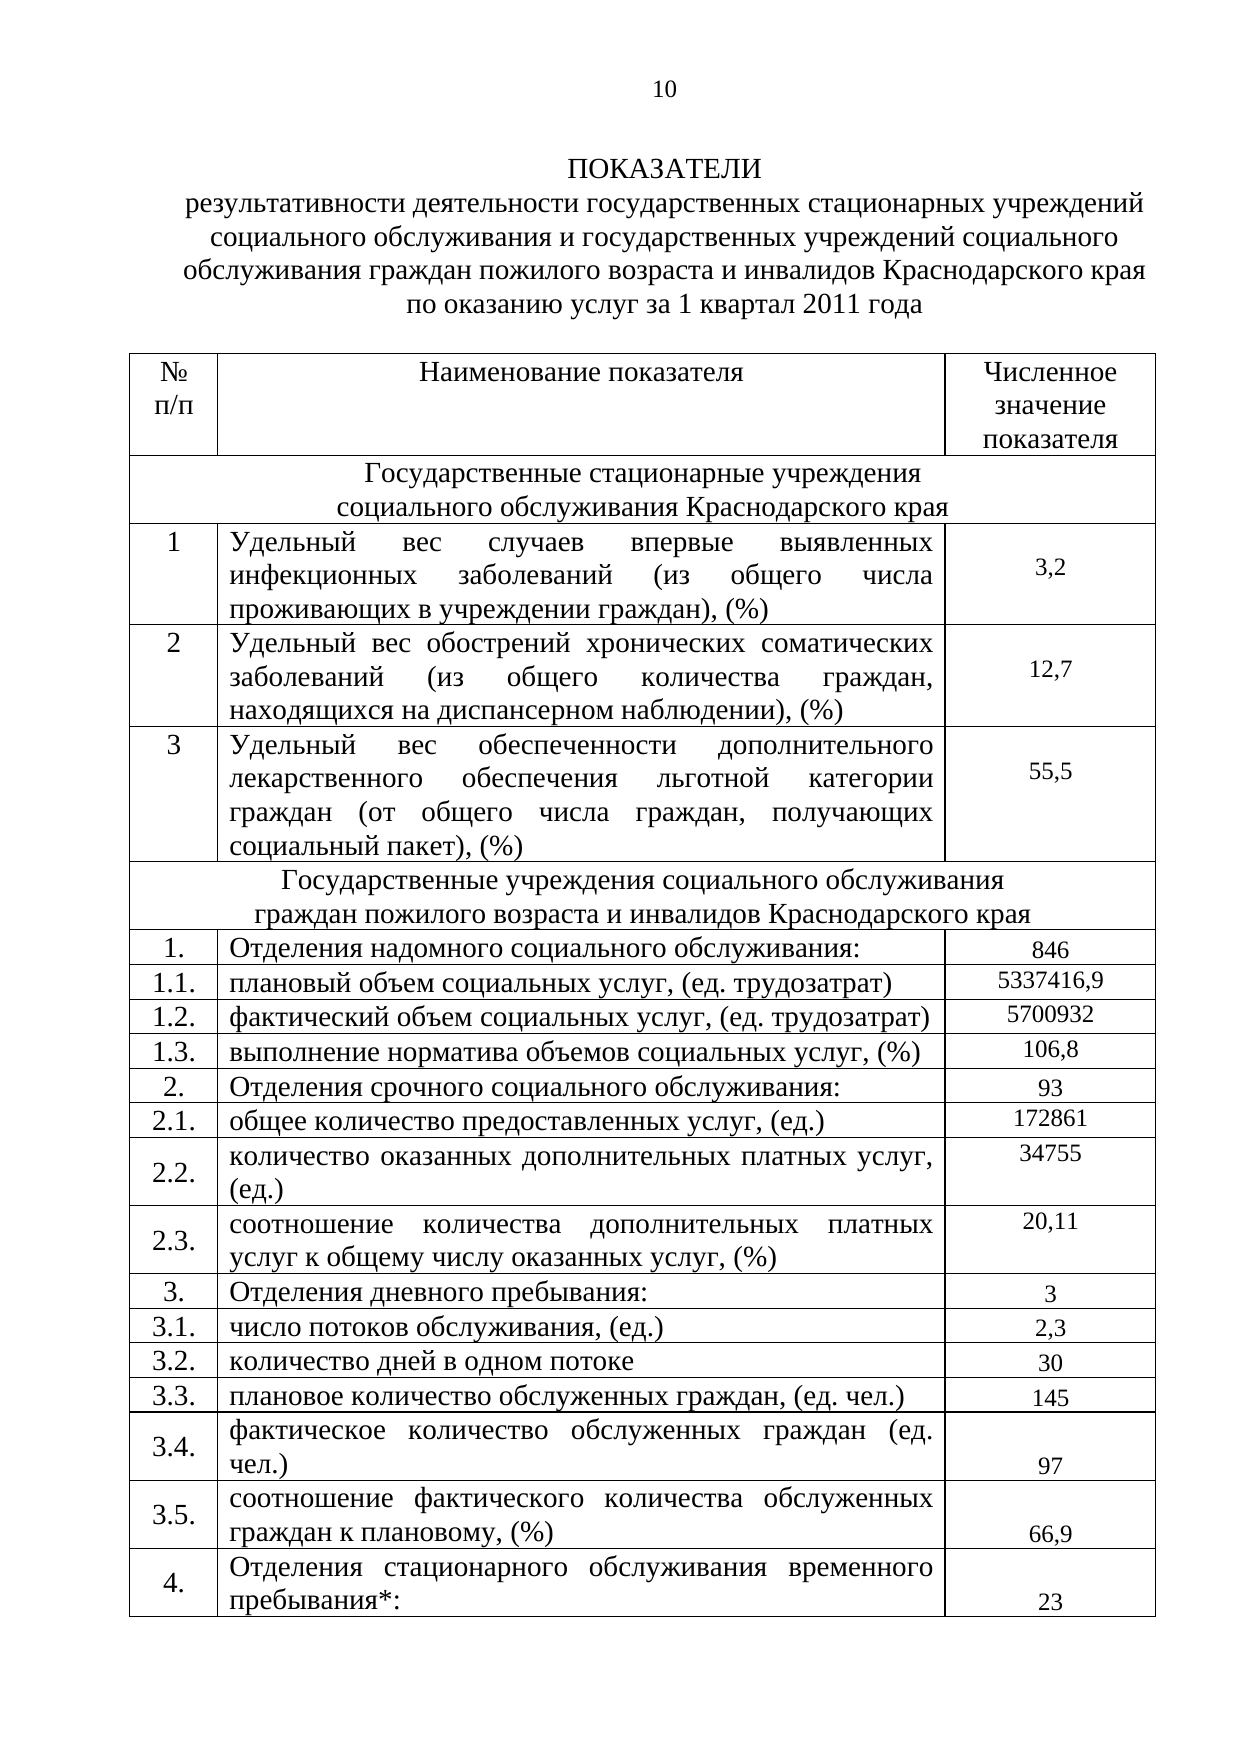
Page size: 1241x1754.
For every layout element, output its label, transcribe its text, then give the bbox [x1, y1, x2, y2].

table_cell 2. [130, 1069, 217, 1102]
table_cell фактическое количество обслуженных граждан (ед. чел.) [218, 1413, 944, 1479]
table_cell 3. [130, 1274, 217, 1308]
table_cell 2 [130, 625, 217, 726]
table_cell 846 [946, 930, 1155, 964]
table_cell 3.2. [130, 1343, 217, 1377]
table_cell 1.1. [130, 965, 217, 998]
text ПОКАЗАТЕЛИ [177, 152, 1152, 185]
table_cell 3,2 [946, 524, 1155, 624]
table_cell 3.4. [130, 1413, 217, 1479]
table_cell 2,3 [946, 1309, 1155, 1342]
table_cell 5337416,9 [946, 965, 1155, 998]
table_cell 12,7 [946, 625, 1155, 726]
table_cell Удельный вес обеспеченности дополнительного лекарственного обеспечения льготной категории граждан (от общего числа граждан, получающих социальный пакет), (%) [218, 727, 944, 861]
table_cell 1. [130, 930, 217, 964]
table_cell число потоков обслуживания, (ед.) [218, 1309, 944, 1342]
table_cell 3.5. [130, 1481, 217, 1548]
table_cell Отделения стационарного обслуживания временного пребывания*: [218, 1549, 944, 1616]
table_cell 3.3. [130, 1378, 217, 1411]
table_cell Отделения дневного пребывания: [218, 1274, 944, 1308]
table_cell 55,5 [946, 727, 1155, 861]
table_cell Удельный вес случаев впервые выявленных инфекционных заболеваний (из общего числа проживающих в учреждении граждан), (%) [218, 524, 944, 624]
table_cell Государственные стационарные учреждения социального обслуживания Краснодарского края [130, 456, 1155, 523]
table_cell 2.2. [130, 1138, 217, 1205]
table_cell 1.3. [130, 1034, 217, 1068]
table_cell общее количество предоставленных услуг, (ед.) [218, 1103, 944, 1137]
table_cell 145 [946, 1378, 1155, 1411]
table_cell Отделения надомного социального обслуживания: [218, 930, 944, 964]
table_cell 4. [130, 1549, 217, 1616]
table_cell 1 [130, 524, 217, 624]
table_cell 172861 [946, 1103, 1155, 1137]
table_cell количество дней в одном потоке [218, 1343, 944, 1377]
table_cell 66,9 [946, 1481, 1155, 1548]
table_cell 2.3. [130, 1206, 217, 1273]
table_cell Государственные учреждения социального обслуживания граждан пожилого возраста и инвалидов Краснодарского края [130, 862, 1155, 929]
table_cell 106,8 [946, 1034, 1155, 1068]
text результативности деятельности государственных стационарных учреждений социального обслуживания и государственных учреждений социального обслуживания граждан пожилого возраста и инвалидов Краснодарского края по оказанию услуг за 1 квартал 2011 года [177, 185, 1152, 319]
table_cell 2.1. [130, 1103, 217, 1137]
table_cell Удельный вес обострений хронических соматических заболеваний (из общего количества граждан, находящихся на диспансерном наблюдении), (%) [218, 625, 944, 726]
table_cell Отделения срочного социального обслуживания: [218, 1069, 944, 1102]
table_cell 1.2. [130, 1000, 217, 1033]
table_header Наименование показателя [218, 354, 944, 454]
table_header № п/п [130, 354, 217, 454]
table_header Численное значение показателя [946, 354, 1155, 454]
table_cell 3 [946, 1274, 1155, 1308]
table_cell 3.1. [130, 1309, 217, 1342]
table_cell плановый объем социальных услуг, (ед. трудозатрат) [218, 965, 944, 998]
table_cell 23 [946, 1549, 1155, 1616]
table_cell выполнение норматива объемов социальных услуг, (%) [218, 1034, 944, 1068]
table_cell соотношение количества дополнительных платных услуг к общему числу оказанных услуг, (%) [218, 1206, 944, 1273]
table_cell 97 [946, 1413, 1155, 1479]
table_cell соотношение фактического количества обслуженных граждан к плановому, (%) [218, 1481, 944, 1548]
table_cell количество оказанных дополнительных платных услуг, (ед.) [218, 1138, 944, 1205]
table_cell плановое количество обслуженных граждан, (ед. чел.) [218, 1378, 944, 1411]
table_cell 93 [946, 1069, 1155, 1102]
table_cell 3 [130, 727, 217, 861]
table_cell 5700932 [946, 1000, 1155, 1033]
table_cell 34755 [946, 1138, 1155, 1205]
table_cell 20,11 [946, 1206, 1155, 1273]
table_cell фактический объем социальных услуг, (ед. трудозатрат) [218, 1000, 944, 1033]
table_cell 30 [946, 1343, 1155, 1377]
